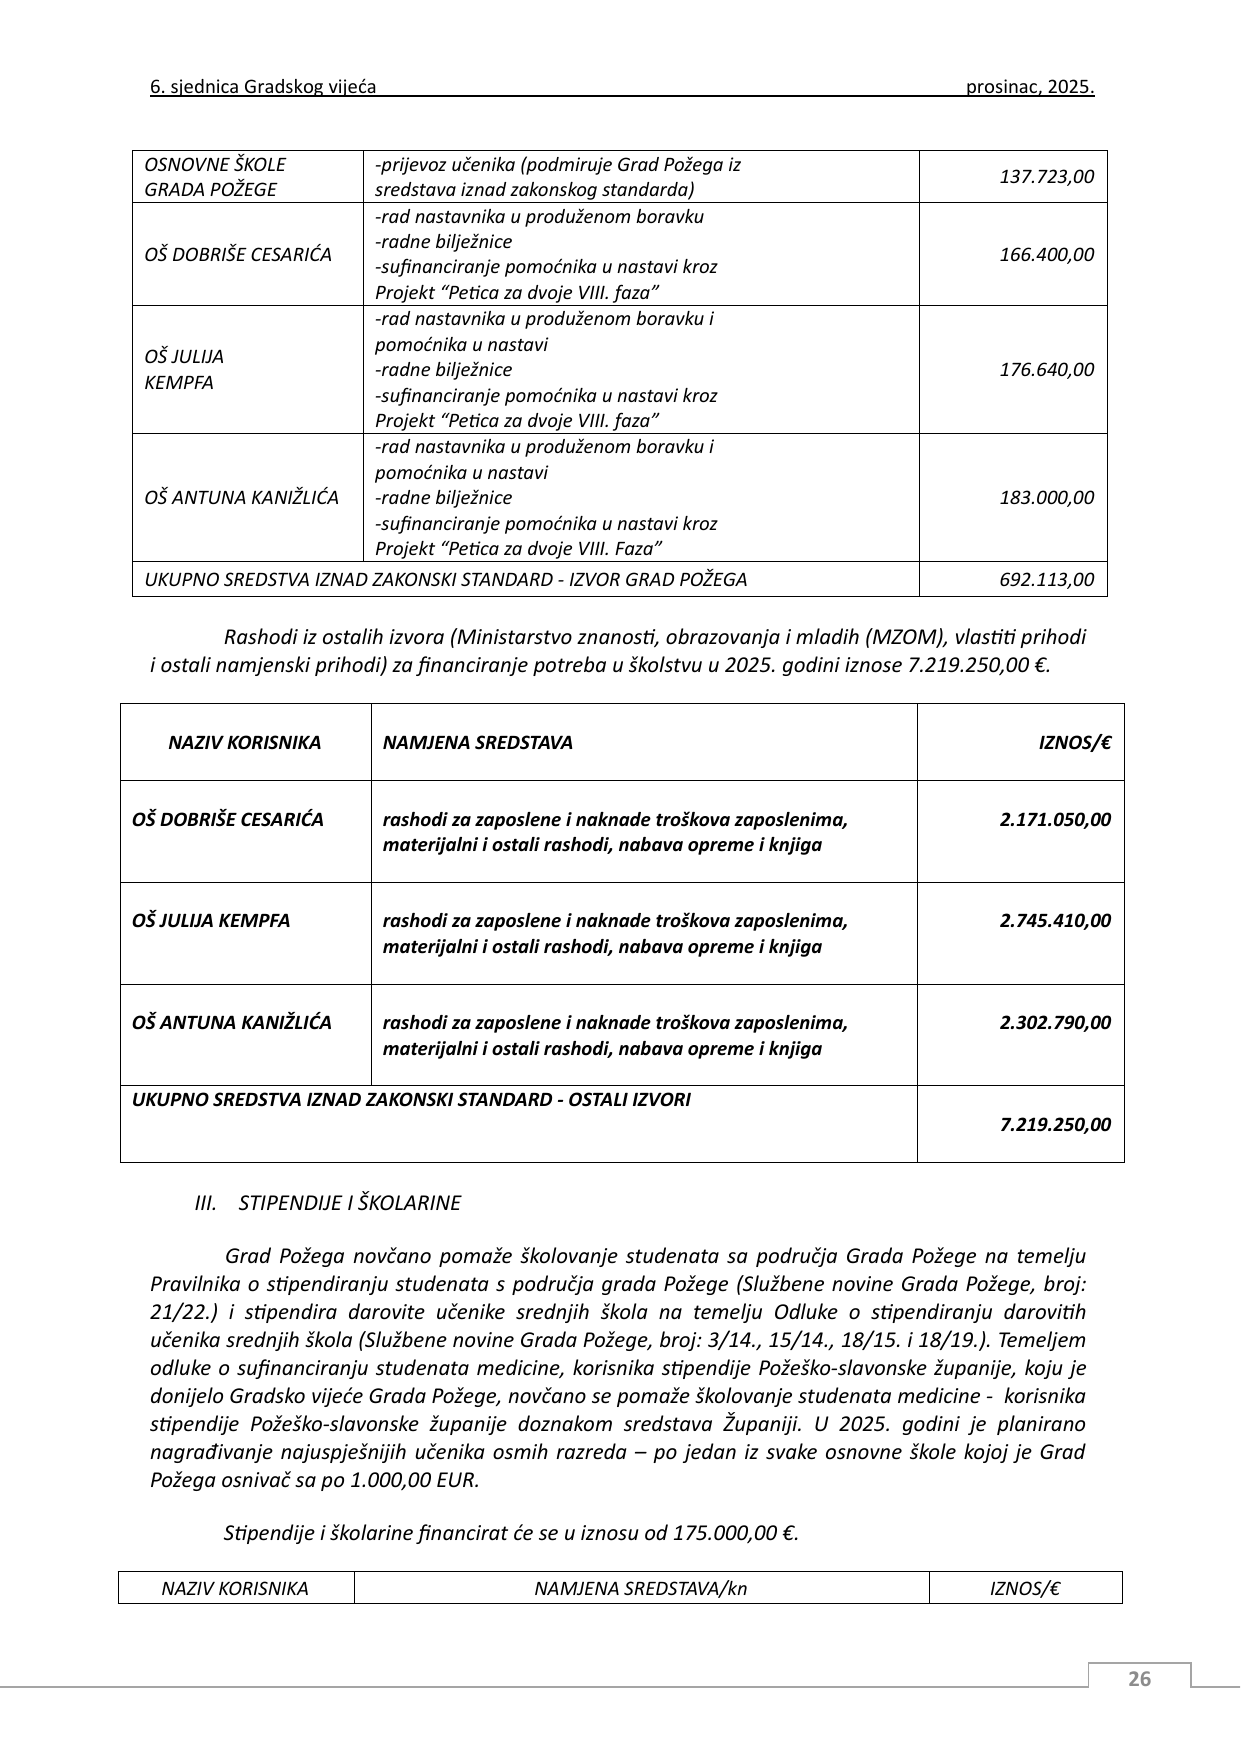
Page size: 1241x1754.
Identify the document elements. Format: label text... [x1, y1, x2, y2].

table_cell 176.640,00 [920, 306, 1107, 433]
table_cell OŠ ANTUNA KANIŽLIĆA [121, 985, 371, 1085]
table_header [355, 1572, 929, 1603]
table_cell 166.400,00 [920, 203, 1107, 304]
text Stipendije i školarine financirat će se u iznosu od 175.000,00 €. [150, 1518, 1090, 1546]
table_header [119, 1572, 354, 1603]
table_cell 137.723,00 [920, 151, 1107, 202]
table_cell -rad nastavnika u produženom boravku -radne bilježnice -sufinanciranje pomoćnika u nastavi kroz Projekt “Petica za dvoje VIII. faza” [364, 203, 781, 304]
table_cell OŠ DOBRIŠE CESARIĆA [121, 781, 371, 882]
table_cell -prijevoz učenika (podmiruje Grad Požega iz sredstava iznad zakonskog standarda) [364, 151, 781, 202]
table_cell [781, 306, 919, 433]
table_cell 2.171.050,00 [918, 781, 1124, 882]
text Rashodi iz ostalih izvora (Ministarstvo znanosti, obrazovanja i mladih (MZOM), vlastiti prihodi i ostali namjenski prihodi) za financiranje potreba u školstvu u 2025. godini iznose 7.219.250,00 €. [150, 622, 1090, 678]
table_cell OSNOVNE ŠKOLE GRADA POŽEGE [133, 151, 363, 202]
table_cell -rad nastavnika u produženom boravku i pomoćnika u nastavi -radne bilježnice -sufinanciranje pomoćnika u nastavi kroz Projekt “Petica za dvoje VIII. Faza” [364, 434, 781, 561]
table_cell 2.745.410,00 [918, 883, 1124, 983]
table_cell [781, 151, 919, 202]
table_cell 183.000,00 [920, 434, 1107, 561]
table_cell OŠ DOBRIŠE CESARIĆA [133, 203, 363, 304]
table_cell rashodi za zaposlene i naknade troškova zaposlenima, materijalni i ostali rashodi, nabava opreme i knjiga [372, 985, 917, 1085]
table_cell -rad nastavnika u produženom boravku i pomoćnika u nastavi -radne bilježnice -sufinanciranje pomoćnika u nastavi kroz Projekt “Petica za dvoje VIII. faza” [364, 306, 781, 433]
table_cell [781, 203, 919, 304]
text III. STIPENDIJE I ŠKOLARINE [194, 1188, 1090, 1216]
table_cell rashodi za zaposlene i naknade troškova zaposlenima, materijalni i ostali rashodi, nabava opreme i knjiga [372, 781, 917, 882]
table_cell UKUPNO SREDSTVA IZNAD ZAKONSKI STANDARD - OSTALI IZVORI [121, 1086, 917, 1162]
table_header NAMJENA SREDSTAVA [372, 704, 917, 780]
table_cell UKUPNO SREDSTVA IZNAD ZAKONSKI STANDARD - IZVOR GRAD POŽEGA [133, 562, 919, 596]
table_header NAZIV KORISNIKA [121, 704, 371, 780]
table_cell OŠ JULIJA KEMPFA [133, 306, 363, 433]
table_cell 7.219.250,00 [918, 1086, 1124, 1162]
table_header IZNOS/€ [918, 704, 1124, 780]
table_header IZNOS/€ [930, 1572, 1122, 1603]
table_cell 692.113,00 [920, 562, 1107, 596]
table_cell rashodi za zaposlene i naknade troškova zaposlenima, materijalni i ostali rashodi, nabava opreme i knjiga [372, 883, 917, 983]
table_cell [781, 434, 919, 561]
table_cell OŠ ANTUNA KANIŽLIĆA [133, 434, 363, 561]
table_cell OŠ JULIJA KEMPFA [121, 883, 371, 983]
table_cell 2.302.790,00 [918, 985, 1124, 1085]
text Grad Požega novčano pomaže školovanje studenata sa područja Grada Požege na temelju Pravilnika o stipendiranju studenata s područja grada Požege (Službene novine Grada Požege, broj: 21/22.) i stipendira darovite učenike srednjih škola na temelju Odluke o stipendiranju darovitih učenika srednjih škola (Službene novine Grada Požege, broj: 3/14., 15/14., 18/15. i 18/19.). Temeljem odluke o sufinanciranju studenata medicine, korisnika stipendije Požeško-slavonske županije, koju je donijelo Gradsko vijeće Grada Požege, novčano se pomaže školovanje studenata medicine - korisnika stipendije Požeško-slavonske županije doznakom sredstava Županiji. U 2025. godini je planirano nagrađivanje najuspješnijih učenika osmih razreda – po jedan iz svake osnovne škole kojoj je Grad Požega osnivač sa po 1.000,00 EUR. [150, 1241, 1090, 1493]
